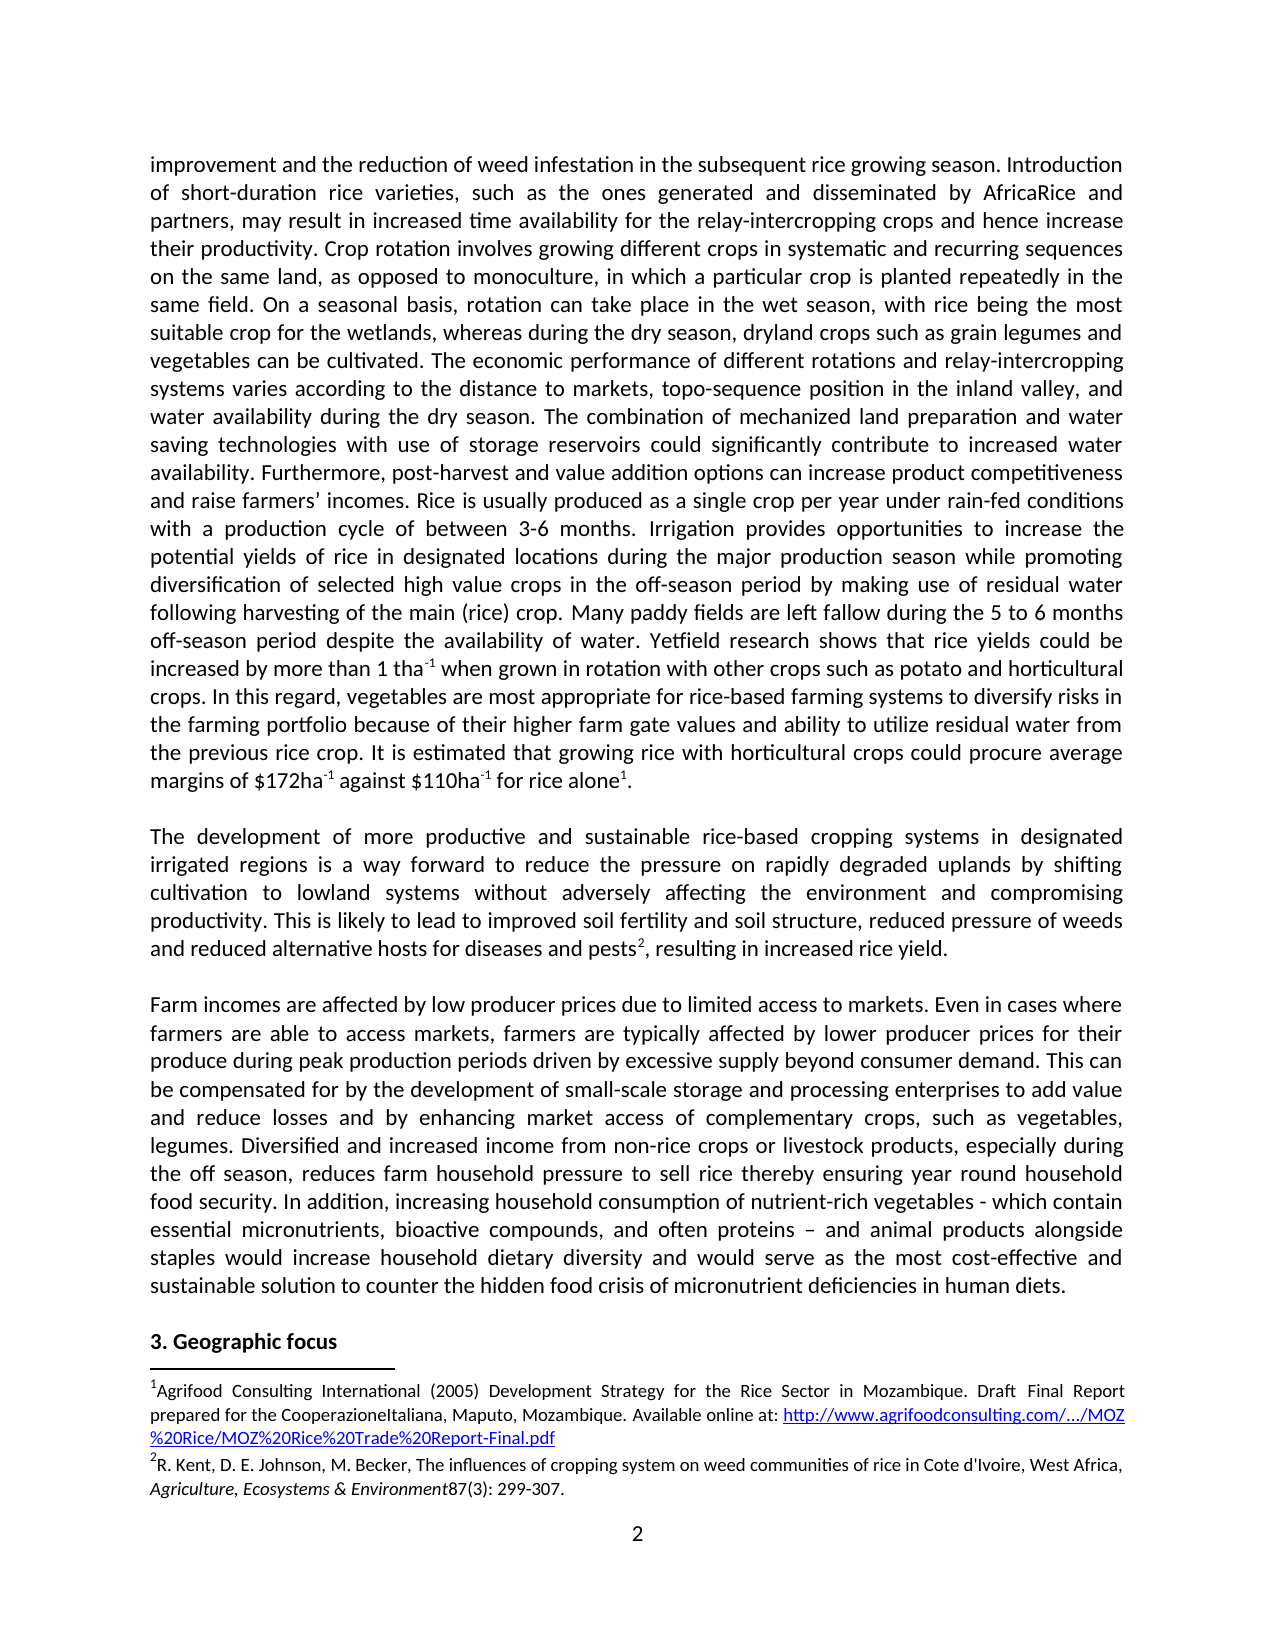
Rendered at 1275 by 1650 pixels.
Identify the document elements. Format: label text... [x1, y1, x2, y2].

text 3. Geographic focus [150, 1327, 1125, 1355]
text The development of more productive and sustainable rice-based cropping systems in designated irrigated regions is a way forward to reduce the pressure on rapidly degraded uplands by shifting cultivation to lowland systems without adversely affecting the environment and compromising productivity. This is likely to lead to improved soil fertility and soil structure, reduced pressure of weeds and reduced alternative hosts for diseases and pests, resulting in increased rice yield. [150, 822, 1125, 963]
text Farm incomes are affected by low producer prices due to limited access to markets. Even in cases where farmers are able to access markets, farmers are typically affected by lower producer prices for their produce during peak production periods driven by excessive supply beyond consumer demand. This can be compensated for by the development of small-scale storage and processing enterprises to add value and reduce losses and by enhancing market access of complementary crops, such as vegetables, legumes. Diversified and increased income from non-rice crops or livestock products, especially during the off season, reduces farm household pressure to sell rice thereby ensuring year round household food security. In addition, increasing household consumption of nutrient-rich vegetables - which contain essential micronutrients, bioactive compounds, and often proteins – and animal products alongside staples would increase household dietary diversity and would serve as the most cost-effective and sustainable solution to counter the hidden food crisis of micronutrient deficiencies in human diets. [150, 991, 1125, 1299]
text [150, 150, 1125, 794]
